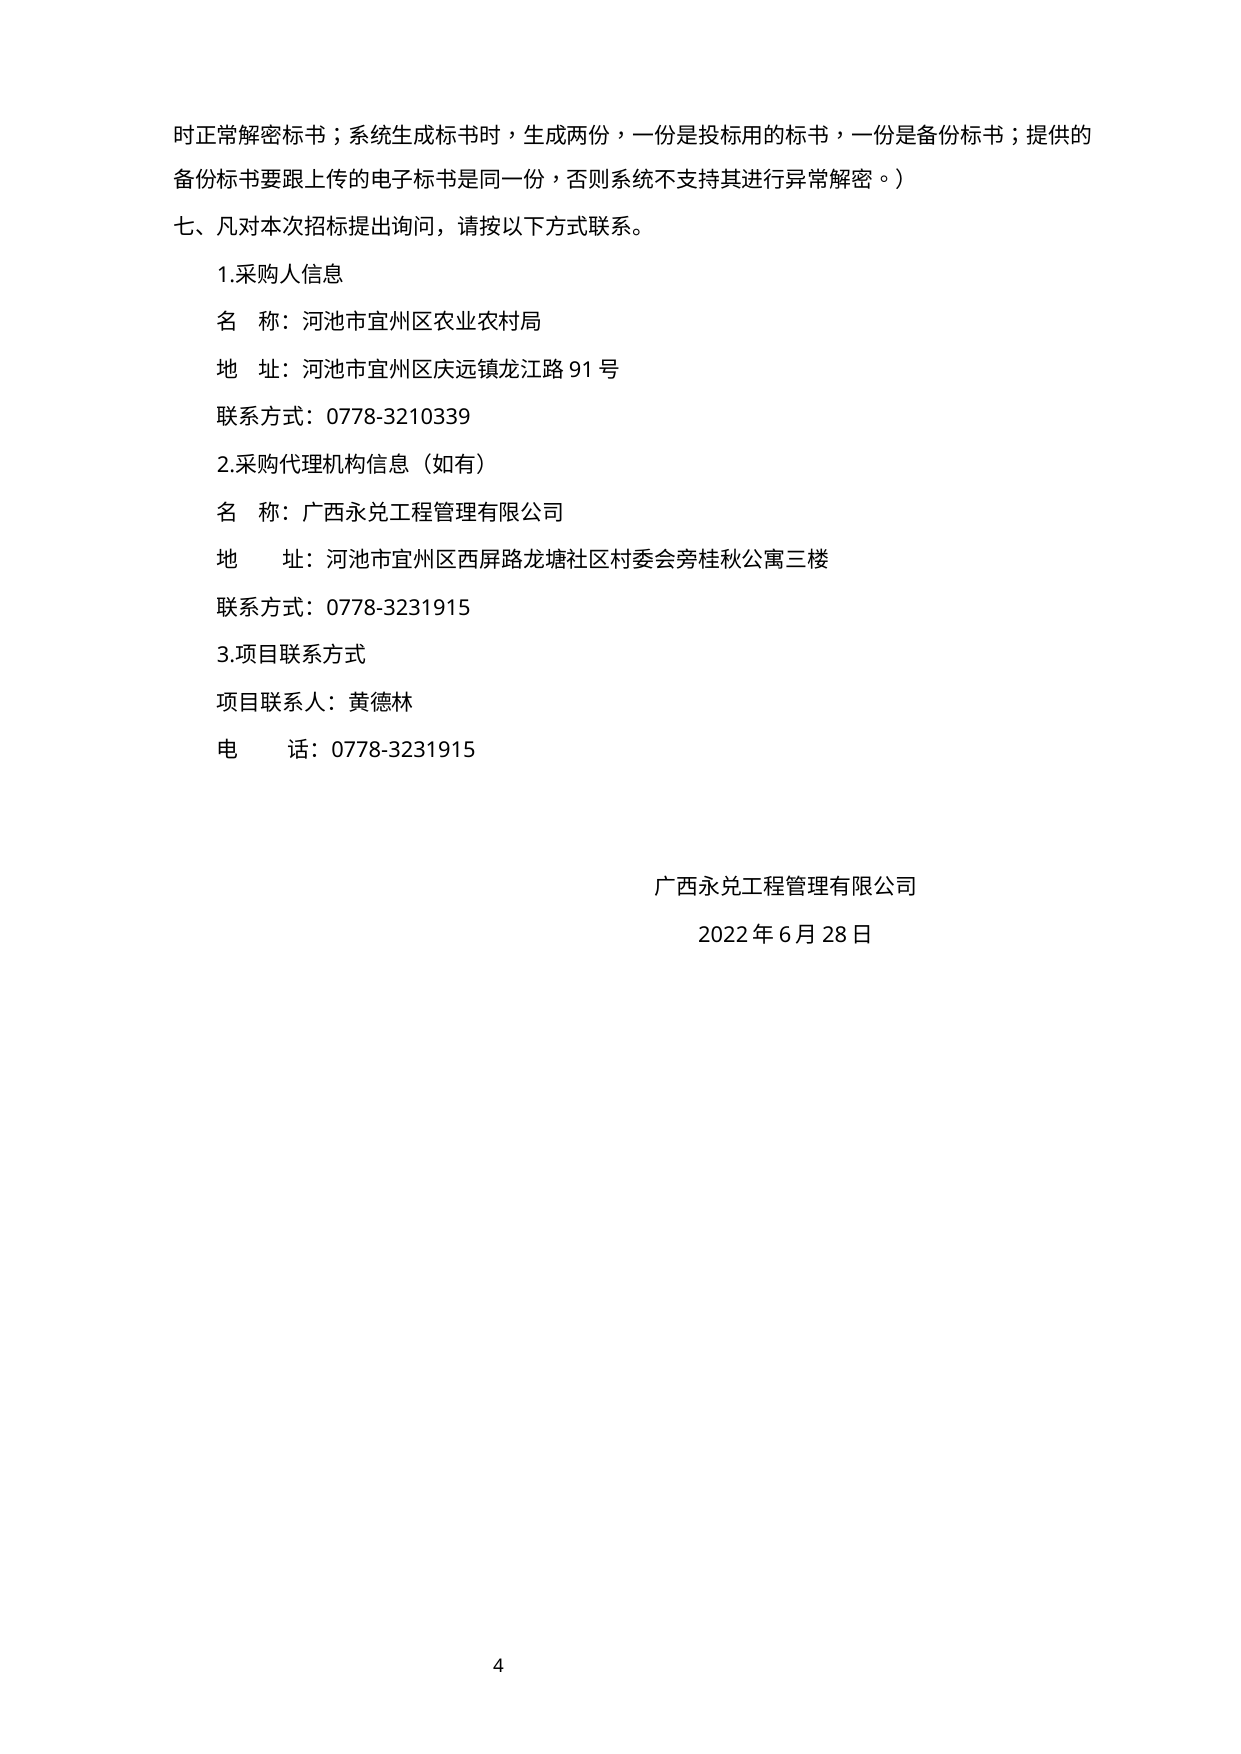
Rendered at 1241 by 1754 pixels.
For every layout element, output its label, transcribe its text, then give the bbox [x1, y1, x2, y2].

text 地 址：河池市宜州区庆远镇龙江路91号 [173, 352, 1113, 383]
text 联系方式：0778-3210339 [173, 399, 1113, 431]
text 名 称：河池市宜州区农业农村局 [173, 304, 1113, 336]
text 联系方式：0778-3231915 [173, 589, 1113, 621]
text 项目联系人：黄德林 [173, 685, 1113, 716]
text 电 话：0778-3231915 [173, 732, 1113, 764]
text 2.采购代理机构信息（如有） [173, 447, 1113, 479]
text 2022年6月28日 [173, 917, 1113, 948]
text 地 址：河池市宜州区西屏路龙塘社区村委会旁桂秋公寓三楼 [173, 542, 1113, 574]
text 七、凡对本次招标提出询问，请按以下方式联系。 [173, 209, 1113, 241]
text 广西永兑工程管理有限公司 [173, 869, 1113, 901]
text 1.采购人信息 [173, 257, 1113, 288]
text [173, 120, 1113, 194]
text 3.项目联系方式 [173, 637, 1113, 669]
text 名 称：广西永兑工程管理有限公司 [173, 494, 1113, 526]
